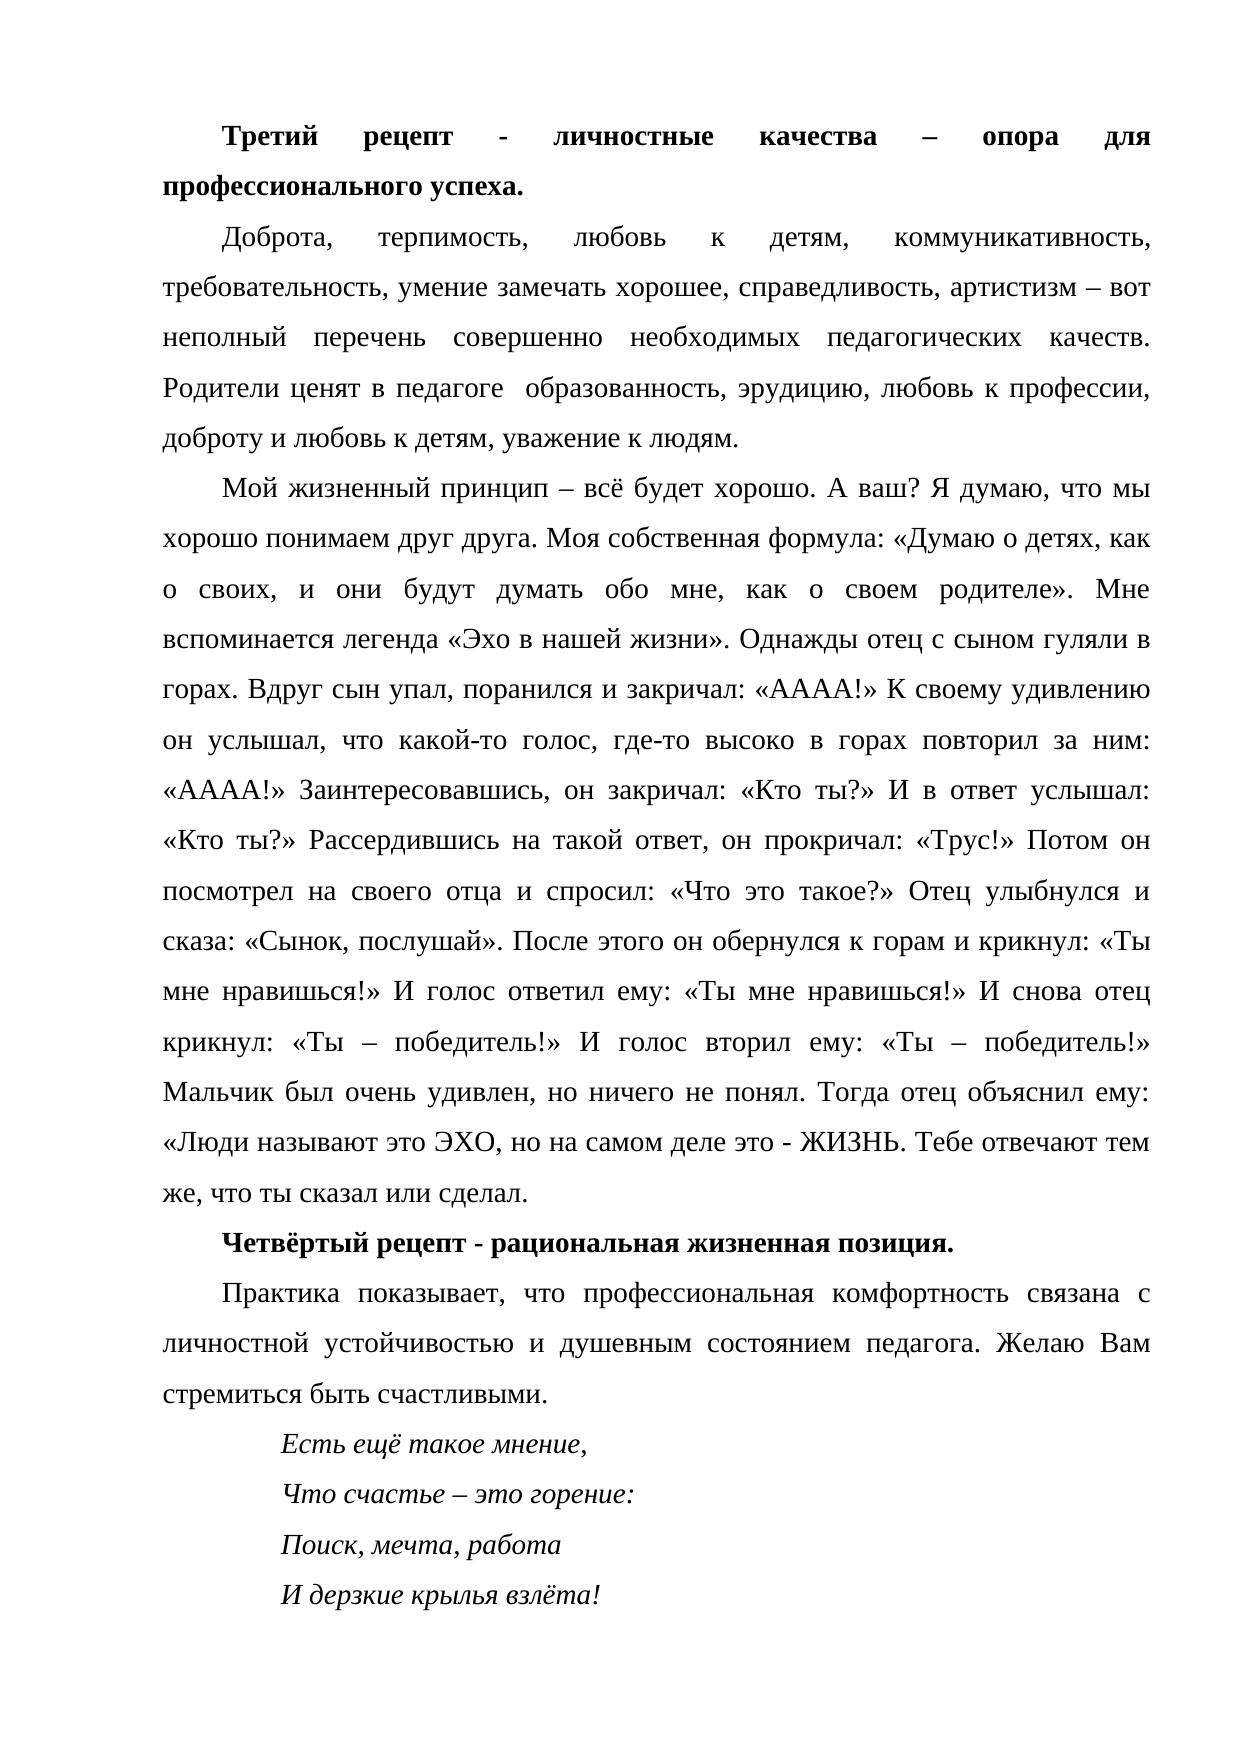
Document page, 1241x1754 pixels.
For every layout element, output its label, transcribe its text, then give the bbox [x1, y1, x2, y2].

text Что счастье – это горение: [162, 1477, 1152, 1510]
text Есть ещё такое мнение, [162, 1426, 1152, 1460]
text Поиск, мечта, работа [162, 1527, 1152, 1560]
text Доброта, терпимость, любовь к детям, коммуникативность, требовательность, умение замечать хорошее, справедливость, артистизм – вот неполный перечень совершенно необходимых педагогических качеств. Родители ценят в педагоге образованность, эрудицию, любовь к профессии, доброту и любовь к детям, уважение к людям. [162, 219, 1152, 453]
text Четвёртый рецепт - рациональная жизненная позиция. [162, 1225, 1152, 1258]
text Практика показывает, что профессиональная комфортность связана с личностной устойчивостью и душевным состоянием педагога. Желаю Вам стремиться быть счастливыми. [162, 1275, 1152, 1409]
text Третий рецепт - личностные качества – опора для профессионального успеха. [162, 118, 1152, 202]
text Мой жизненный принцип – всё будет хорошо. А ваш? Я думаю, что мы хорошо понимаем друг друга. Моя собственная формула: «Думаю о детях, как о своих, и они будут думать обо мне, как о своем родителе». Мне вспоминается легенда «Эхо в нашей жизни». Однажды отец с сыном гуляли в горах. Вдруг сын упал, поранился и закричал: «АААА!» К своему удивлению он услышал, что какой-то голос, где-то высоко в горах повторил за ним: «АААА!» Заинтересовавшись, он закричал: «Кто ты?» И в ответ услышал: «Кто ты?» Рассердившись на такой ответ, он прокричал: «Трус!» Потом он посмотрел на своего отца и спросил: «Что это такое?» Отец улыбнулся и сказа: «Сынок, послушай». После этого он обернулся к горам и крикнул: «Ты мне нравишься!» И голос ответил ему: «Ты мне нравишься!» И снова отец крикнул: «Ты – победитель!» И голос вторил ему: «Ты – победитель!» Мальчик был очень удивлен, но ничего не понял. Тогда отец объяснил ему: «Люди называют это ЭХО, но на самом деле это - ЖИЗНЬ. Тебе отвечают тем же, что ты сказал или сделал. [162, 470, 1152, 1208]
text И дерзкие крылья взлёта! [162, 1577, 1152, 1611]
